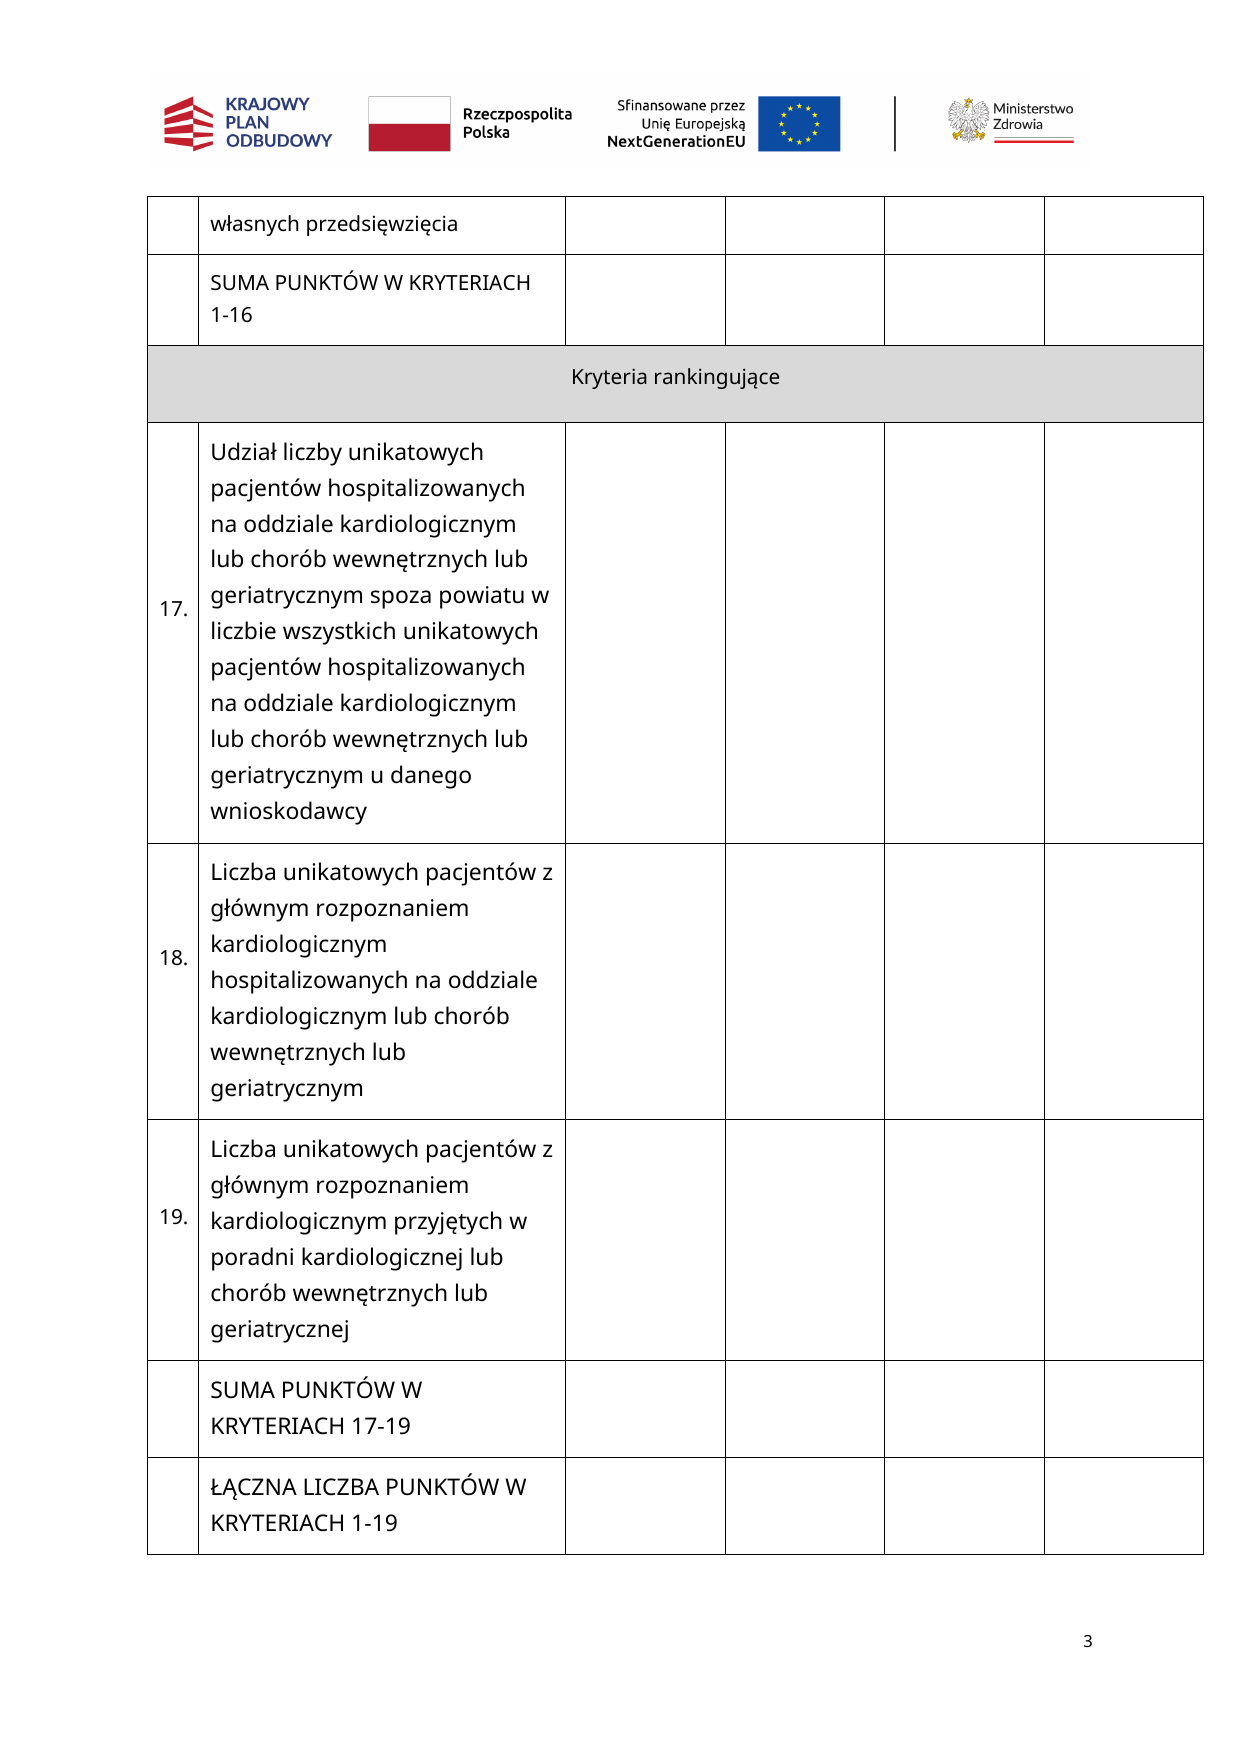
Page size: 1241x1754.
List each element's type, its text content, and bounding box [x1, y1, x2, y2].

table_cell [566, 1120, 725, 1360]
table_cell [726, 423, 884, 843]
table_cell [726, 255, 884, 345]
table_cell [1045, 1458, 1203, 1554]
table_cell [885, 1120, 1044, 1360]
table_cell [148, 1458, 198, 1554]
table_cell [566, 423, 725, 843]
table_cell [885, 197, 1044, 254]
table_cell [148, 197, 198, 254]
table_cell [1045, 423, 1203, 843]
table_cell Liczba unikatowych pacjentów z głównym rozpoznaniem kardiologicznym hospitalizowanych na oddziale kardiologicznym lub chorób wewnętrznych lub geriatrycznym [199, 844, 565, 1119]
table_cell ŁĄCZNA LICZBA PUNKTÓW W KRYTERIACH 1-19 [199, 1458, 565, 1554]
table_cell [148, 844, 198, 1119]
table_cell [566, 197, 725, 254]
table_cell [885, 423, 1044, 843]
table_cell [148, 423, 198, 843]
table_cell Kryteria rankingujące [148, 346, 1203, 422]
table_cell SUMA PUNKTÓW W KRYTERIACH 17-19 [199, 1361, 565, 1457]
table_cell [1045, 197, 1203, 254]
table_cell [566, 844, 725, 1119]
table_cell [1045, 1120, 1203, 1360]
table_cell [148, 255, 198, 345]
table_cell [726, 844, 884, 1119]
table_cell [1045, 255, 1203, 345]
table_cell [885, 844, 1044, 1119]
table_cell [885, 1458, 1044, 1554]
table_cell [148, 1361, 198, 1457]
table_cell Adekwatność wskaźników własnych przedsięwzięcia [199, 197, 565, 254]
table_cell [566, 1361, 725, 1457]
table_cell [885, 1361, 1044, 1457]
picture [147, 73, 1093, 168]
table_cell [1045, 844, 1203, 1119]
table_cell [726, 1361, 884, 1457]
table_cell [726, 1458, 884, 1554]
table_cell [885, 255, 1044, 345]
table_cell [566, 1458, 725, 1554]
table_cell [148, 1120, 198, 1360]
table_cell Liczba unikatowych pacjentów z głównym rozpoznaniem kardiologicznym przyjętych w poradni kardiologicznej lub chorób wewnętrznych lub geriatrycznej [199, 1120, 565, 1360]
table_cell [566, 255, 725, 345]
table_cell Udział liczby unikatowych pacjentów hospitalizowanych na oddziale kardiologicznym lub chorób wewnętrznych lub geriatrycznym spoza powiatu w liczbie wszystkich unikatowych pacjentów hospitalizowanych na oddziale kardiologicznym lub chorób wewnętrznych lub geriatrycznym u danego wnioskodawcy [199, 423, 565, 843]
table_cell [1045, 1361, 1203, 1457]
table_cell [726, 1120, 884, 1360]
table_cell [726, 197, 884, 254]
table_cell SUMA PUNKTÓW W KRYTERIACH 1-16 [199, 255, 565, 345]
